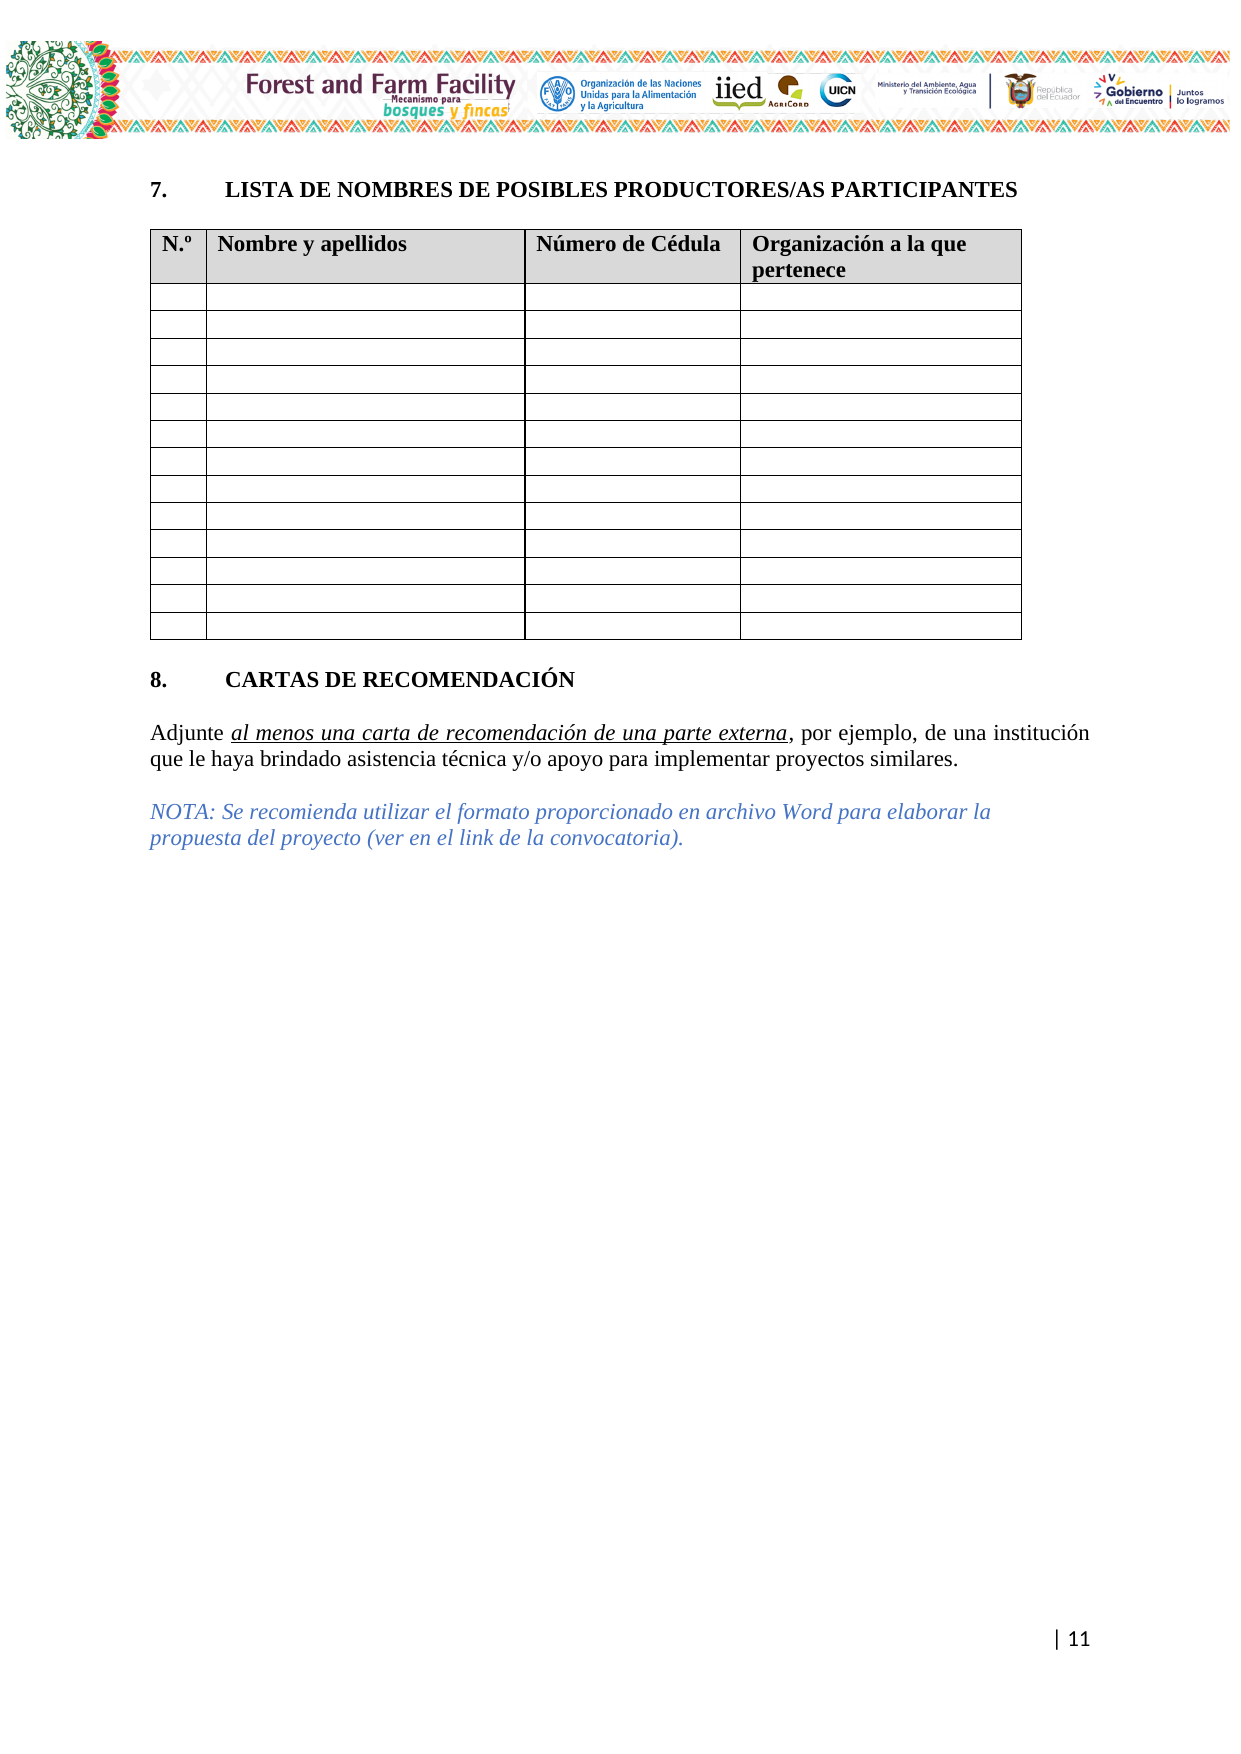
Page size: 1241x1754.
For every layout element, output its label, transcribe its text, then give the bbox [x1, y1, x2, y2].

table_cell [526, 311, 740, 338]
table_cell [526, 530, 740, 557]
table_cell [741, 339, 1021, 365]
table_cell [526, 394, 740, 420]
table_header N.º [151, 230, 206, 283]
table_cell [526, 339, 740, 365]
table_cell [207, 558, 524, 584]
table_cell [526, 421, 740, 447]
table_cell [207, 421, 524, 447]
text Adjunte al menos una carta de recomendación de una parte externa, por ejemplo, de una institución que le haya brindado asistencia técnica y/o apoyo para implementar proyectos similares. [150, 719, 1090, 772]
table_header Nombre y apellidos [207, 230, 524, 283]
table_cell [741, 421, 1021, 447]
table_cell [741, 558, 1021, 584]
table_cell [151, 613, 206, 639]
table_cell [741, 530, 1021, 557]
table_cell [741, 448, 1021, 474]
table_cell [151, 448, 206, 474]
table_cell [151, 476, 206, 502]
table_cell [526, 503, 740, 529]
table_cell [207, 530, 524, 557]
table_cell [741, 585, 1021, 612]
table_cell [151, 394, 206, 420]
table_cell [151, 284, 206, 310]
list CARTAS DE RECOMENDACIÓN [150, 666, 1090, 693]
table_cell [526, 558, 740, 584]
picture [3, 41, 1230, 139]
table_cell [526, 448, 740, 474]
table_cell [741, 613, 1021, 639]
table_cell [741, 503, 1021, 529]
table_cell [526, 476, 740, 502]
table_cell [207, 311, 524, 338]
table_cell [151, 503, 206, 529]
table_cell [207, 585, 524, 612]
table_cell [741, 394, 1021, 420]
list NOTA: Se recomienda utilizar el formato proporcionado en archivo Word para elaborar la propuesta del proyecto (ver en el link de la convocatoria). [150, 798, 1090, 851]
list LISTA DE NOMBRES DE POSIBLES PRODUCTORES/AS PARTICIPANTES [150, 176, 1090, 203]
table_cell [741, 366, 1021, 392]
table_cell [526, 585, 740, 612]
table_cell [207, 394, 524, 420]
table_cell [207, 339, 524, 365]
table_cell [151, 530, 206, 557]
table_cell [207, 613, 524, 639]
table_cell [151, 585, 206, 612]
table_cell [207, 476, 524, 502]
table_cell [207, 503, 524, 529]
table_header Número de Cédula [526, 230, 740, 283]
table_cell [526, 284, 740, 310]
table_cell [151, 366, 206, 392]
table_cell [207, 284, 524, 310]
table_cell [207, 448, 524, 474]
table_cell [207, 366, 524, 392]
table_cell [741, 476, 1021, 502]
table_cell [526, 613, 740, 639]
table_cell [151, 558, 206, 584]
table_cell [526, 366, 740, 392]
table_header Organización a la que pertenece [741, 230, 1021, 283]
table_cell [741, 311, 1021, 338]
table_cell [151, 339, 206, 365]
table_cell [151, 311, 206, 338]
table_cell [741, 284, 1021, 310]
table_cell [151, 421, 206, 447]
